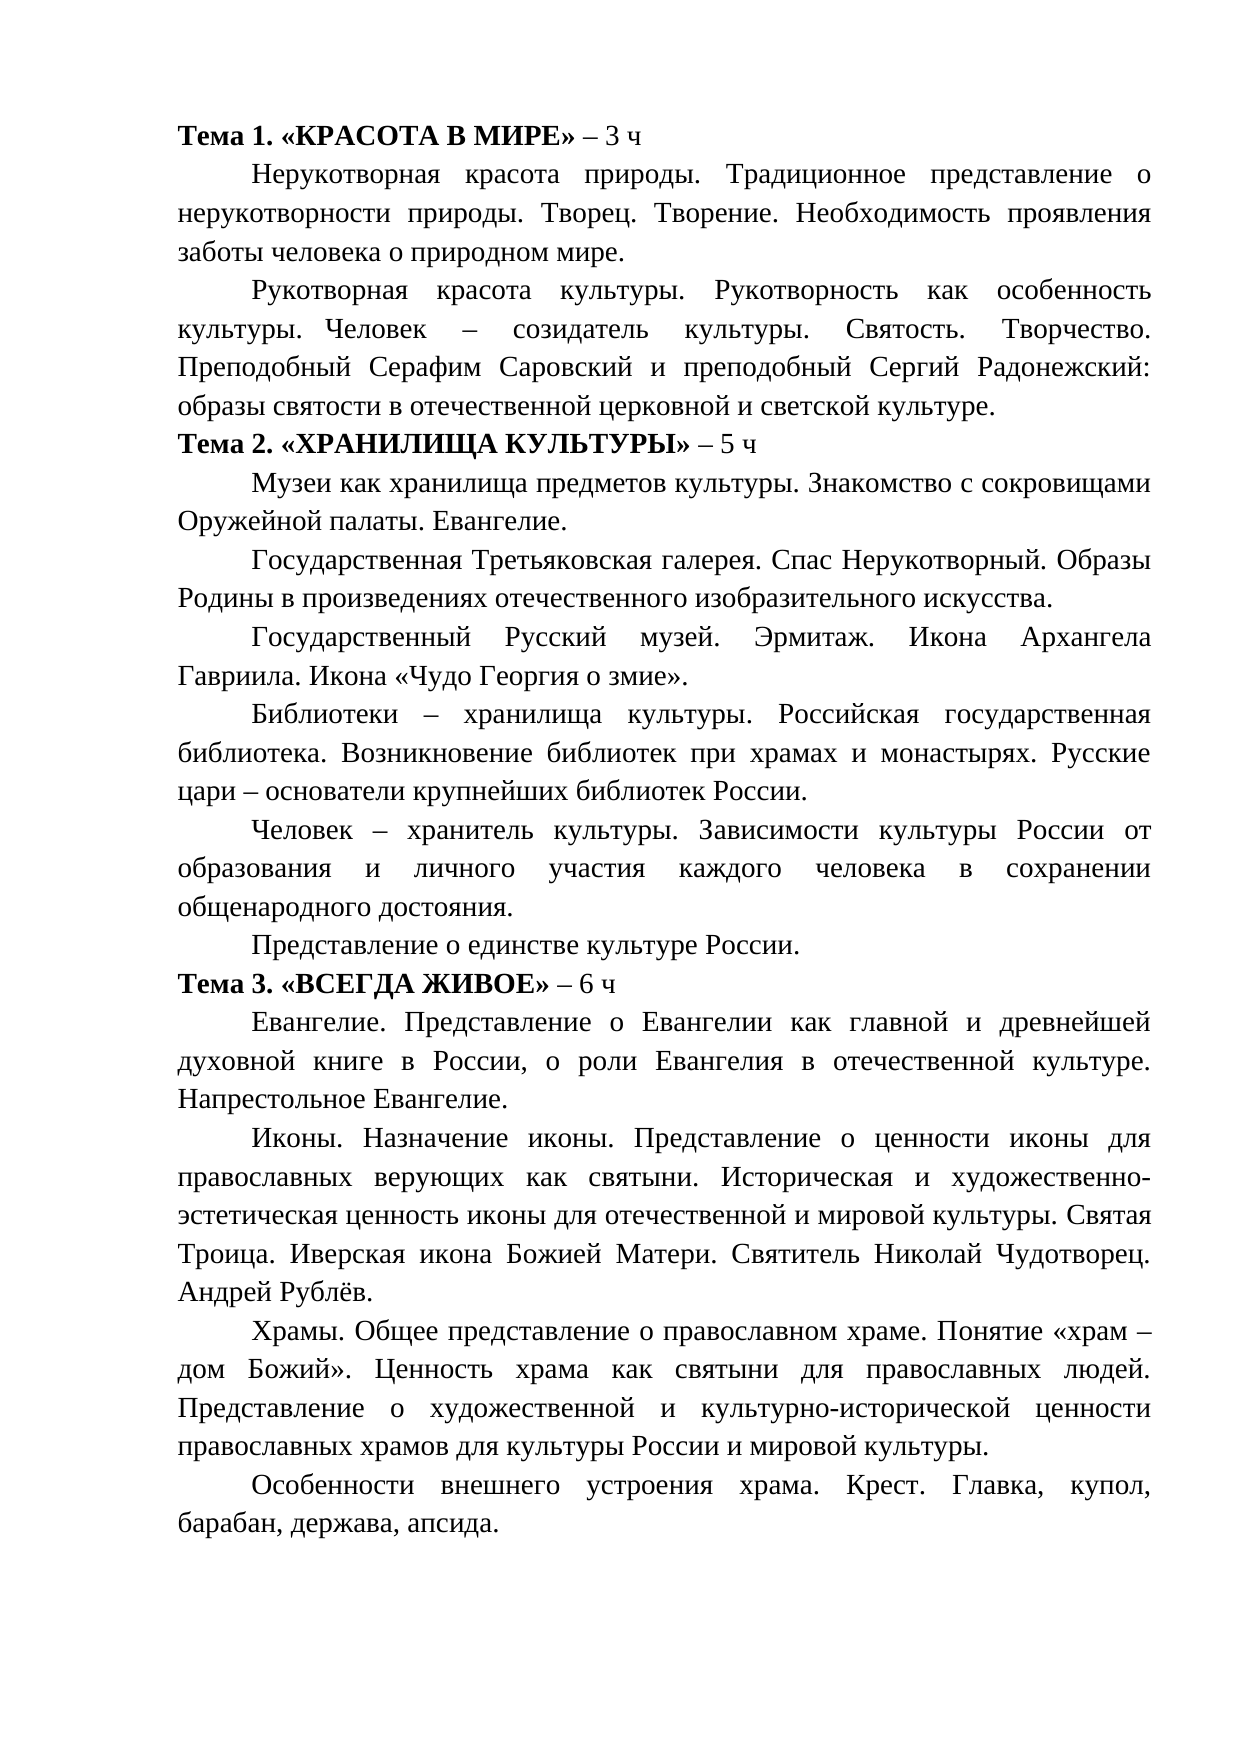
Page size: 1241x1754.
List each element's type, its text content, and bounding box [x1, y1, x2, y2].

text Тема 3. «ВСЕГДА ЖИВОЕ» – 6 ч [177, 966, 1152, 999]
text Тема 2. «ХРАНИЛИЩА КУЛЬТУРЫ» – 5 ч [177, 426, 1152, 460]
text Рукотворная красота культуры. Рукотворность как особенность культуры. Человек – созидатель культуры. Святость. Творчество. Преподобный Серафим Саровский и преподобный Сергий Радонежский: образы святости в отечественной церковной и светской культуре. [177, 272, 1152, 421]
text Представление о единстве культуре России. [177, 927, 1152, 961]
text Человек – хранитель культуры. Зависимости культуры России от образования и личного участия каждого человека в сохранении общенародного достояния. [177, 812, 1152, 922]
text Особенности внешнего устроения храма. Крест. Главка, купол, барабан, держава, апсида. [177, 1467, 1152, 1539]
text Иконы. Назначение иконы. Представление о ценности иконы для православных верующих как святыни. Историческая и художественно-эстетическая ценность иконы для отечественной и мировой культуры. Святая Троица. Иверская икона Божией Матери. Святитель Николай Чудотворец. Андрей Рублёв. [177, 1120, 1152, 1308]
text Тема 1. «КРАСОТА В МИРЕ» – 3 ч [177, 118, 1152, 152]
text Евангелие. Представление о Евангелии как главной и древнейшей духовной книге в России, о роли Евангелия в отечественной культуре. Напрестольное Евангелие. [177, 1004, 1152, 1115]
text Государственный Русский музей. Эрмитаж. Икона Архангела Гавриила. Икона «Чудо Георгия о змие». [177, 619, 1152, 691]
text Нерукотворная красота природы. Традиционное представление о нерукотворности природы. Творец. Творение. Необходимость проявления заботы человека о природном мире. [177, 157, 1152, 267]
text Храмы. Общее представление о православном храме. Понятие «храм – дом Божий». Ценность храма как святыни для православных людей. Представление о художественной и культурно-исторической ценности православных храмов для культуры России и мировой культуры. [177, 1313, 1152, 1462]
text Государственная Третьяковская галерея. Спас Нерукотворный. Образы Родины в произведениях отечественного изобразительного искусства. [177, 542, 1152, 614]
text Музеи как хранилища предметов культуры. Знакомство с сокровищами Оружейной палаты. Евангелие. [177, 465, 1152, 537]
text Библиотеки – хранилища культуры. Российская государственная библиотека. Возникновение библиотек при храмах и монастырях. Русские цари – основатели крупнейших библиотек России. [177, 696, 1152, 807]
